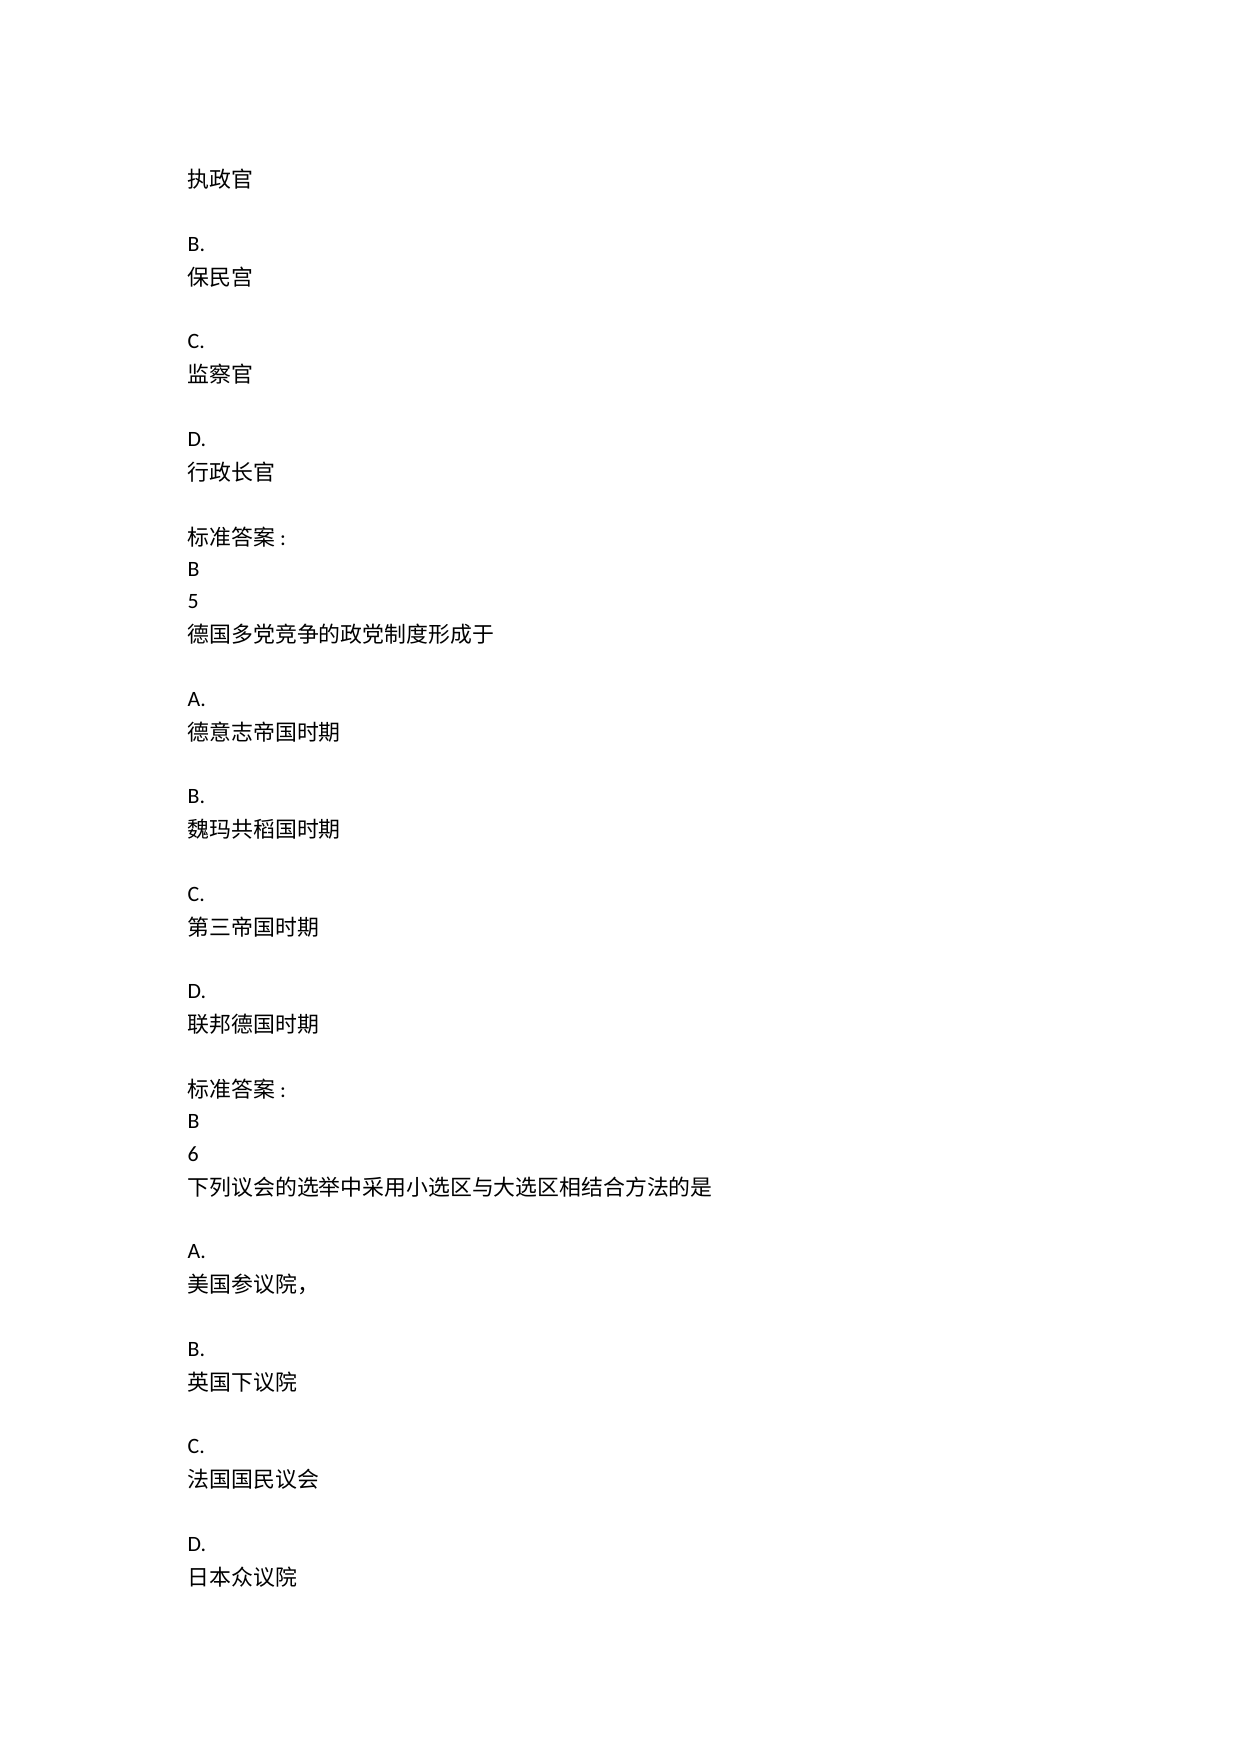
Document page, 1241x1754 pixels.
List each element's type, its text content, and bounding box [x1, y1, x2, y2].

text A. [187, 1234, 1053, 1267]
text 行政长官 [187, 454, 1053, 487]
text C. [187, 877, 1053, 909]
text 日本众议院 [187, 1559, 1053, 1592]
text 美国参议院， [187, 1267, 1053, 1299]
text C. [187, 1429, 1053, 1462]
text B. [187, 779, 1053, 812]
text 联邦德国时期 [187, 1007, 1053, 1039]
text B. [187, 227, 1053, 259]
text D. [187, 422, 1053, 454]
text 英国下议院 [187, 1364, 1053, 1397]
text D. [187, 1527, 1053, 1559]
text C. [187, 324, 1053, 357]
text 标准答案 : [187, 1072, 1053, 1104]
text B [187, 1104, 1053, 1137]
text 德意志帝国时期 [187, 714, 1053, 747]
text 下列议会的选举中采用小选区与大选区相结合方法的是 [187, 1169, 1053, 1202]
text 5 [187, 584, 1053, 617]
text D. [187, 974, 1053, 1007]
text A. [187, 682, 1053, 714]
text 德国多党竞争的政党制度形成于 [187, 617, 1053, 649]
text B [187, 552, 1053, 584]
text 魏玛共稻国时期 [187, 812, 1053, 844]
text 执政官 [187, 162, 1053, 194]
text 监察官 [187, 357, 1053, 389]
text 法国国民议会 [187, 1462, 1053, 1494]
text 第三帝国时期 [187, 909, 1053, 942]
text 6 [187, 1137, 1053, 1169]
text 保民宫 [187, 259, 1053, 292]
text B. [187, 1332, 1053, 1364]
text 标准答案 : [187, 519, 1053, 552]
